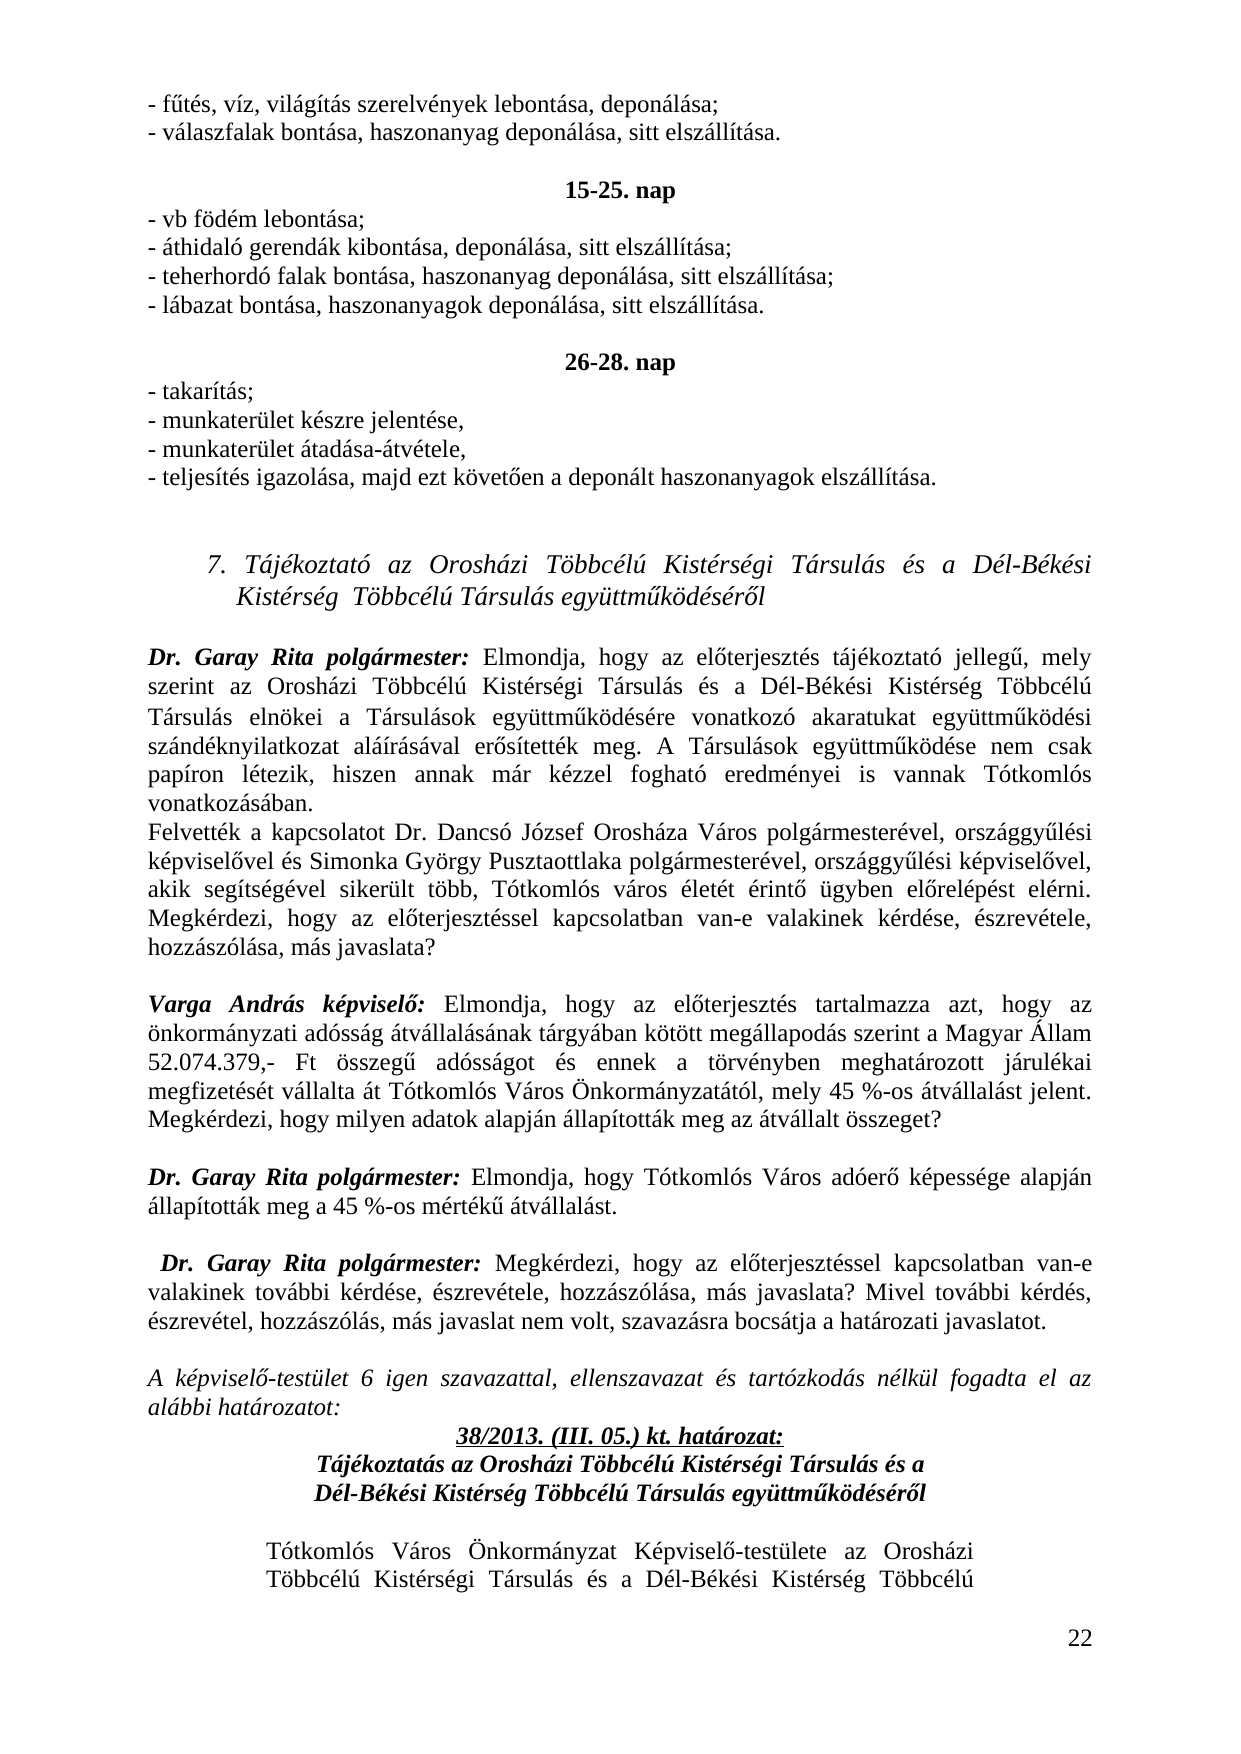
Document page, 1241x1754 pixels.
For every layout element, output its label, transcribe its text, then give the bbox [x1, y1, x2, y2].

text 26-28. nap [148, 347, 1093, 376]
text - fűtés, víz, világítás szerelvények lebontása, deponálása; [148, 89, 1093, 117]
text - lábazat bontása, haszonanyagok deponálása, sitt elszállítása. [148, 290, 1093, 319]
text 15-25. nap [148, 175, 1093, 204]
text - teljesítés igazolása, majd ezt követően a deponált haszonanyagok elszállítása. [148, 462, 1093, 491]
text - takarítás; [148, 376, 1093, 405]
text Varga András képviselő: Elmondja, hogy az előterjesztés tartalmazza azt, hogy az önkormányzati adósság átvállalásának tárgyában kötött megállapodás szerint a Magyar Állam 52.074.379,- Ft összegű adósságot és ennek a törvényben meghatározott járulékai megfizetését vállalta át Tótkomlós Város Önkormányzatától, mely 45 %-os átvállalást jelent. Megkérdezi, hogy milyen adatok alapján állapították meg az átvállalt összeget? [148, 989, 1093, 1133]
text A képviselő-testület 6 igen szavazattal, ellenszavazat és tartózkodás nélkül fogadta el az alábbi határozatot: [148, 1363, 1093, 1421]
text - vb födém lebontása; [148, 204, 1093, 232]
text - teherhordó falak bontása, haszonanyag deponálása, sitt elszállítása; [148, 261, 1093, 290]
text Dr. Garay Rita polgármester: Elmondja, hogy Tótkomlós Város adóerő képessége alapján állapították meg a 45 %-os mértékű átvállalást. [148, 1162, 1093, 1219]
text Dr. Garay Rita polgármester: Elmondja, hogy az előterjesztés tájékoztató jellegű, mely szerint az Orosházi Többcélú Kistérségi Társulás és a Dél-Békési Kistérség Többcélú Társulás elnökei a Társulások együttműködésére vonatkozó akaratukat együttműködési szándéknyilatkozat aláírásával erősítették meg. A Társulások együttműködése nem csak papíron létezik, hiszen annak már kézzel fogható eredményei is vannak Tótkomlós vonatkozásában. [148, 642, 1093, 817]
text - áthidaló gerendák kibontása, deponálása, sitt elszállítása; [148, 232, 1093, 261]
text - munkaterület készre jelentése, [148, 405, 1093, 434]
text 7. Tájékoztató az Orosházi Többcélú Kistérségi Társulás és a Dél-Békési Kistérség Többcélú Társulás együttműködéséről [207, 549, 1093, 611]
text Felvették a kapcsolatot Dr. Dancsó József Orosháza Város polgármesterével, országgyűlési képviselővel és Simonka György Pusztaottlaka polgármesterével, országgyűlési képviselővel, akik segítségével sikerült több, Tótkomlós város életét érintő ügyben előrelépést elérni. Megkérdezi, hogy az előterjesztéssel kapcsolatban van-e valakinek kérdése, észrevétele, hozzászólása, más javaslata? [148, 817, 1093, 961]
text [266, 1536, 974, 1593]
text - válaszfalak bontása, haszonanyag deponálása, sitt elszállítása. [148, 117, 1093, 146]
text Dr. Garay Rita polgármester: Megkérdezi, hogy az előterjesztéssel kapcsolatban van-e valakinek további kérdése, észrevétele, hozzászólása, más javaslata? Mivel további kérdés, észrevétel, hozzászólás, más javaslat nem volt, szavazásra bocsátja a határozati javaslatot. [148, 1248, 1093, 1334]
text Tájékoztatás az Orosházi Többcélú Kistérségi Társulás és a [236, 1449, 1004, 1478]
text 38/2013. (III. 05.) kt. határozat: [236, 1421, 1004, 1449]
text Dél-Békési Kistérség Többcélú Társulás együttműködéséről [236, 1478, 1004, 1507]
text - munkaterület átadása-átvétele, [148, 434, 1093, 462]
